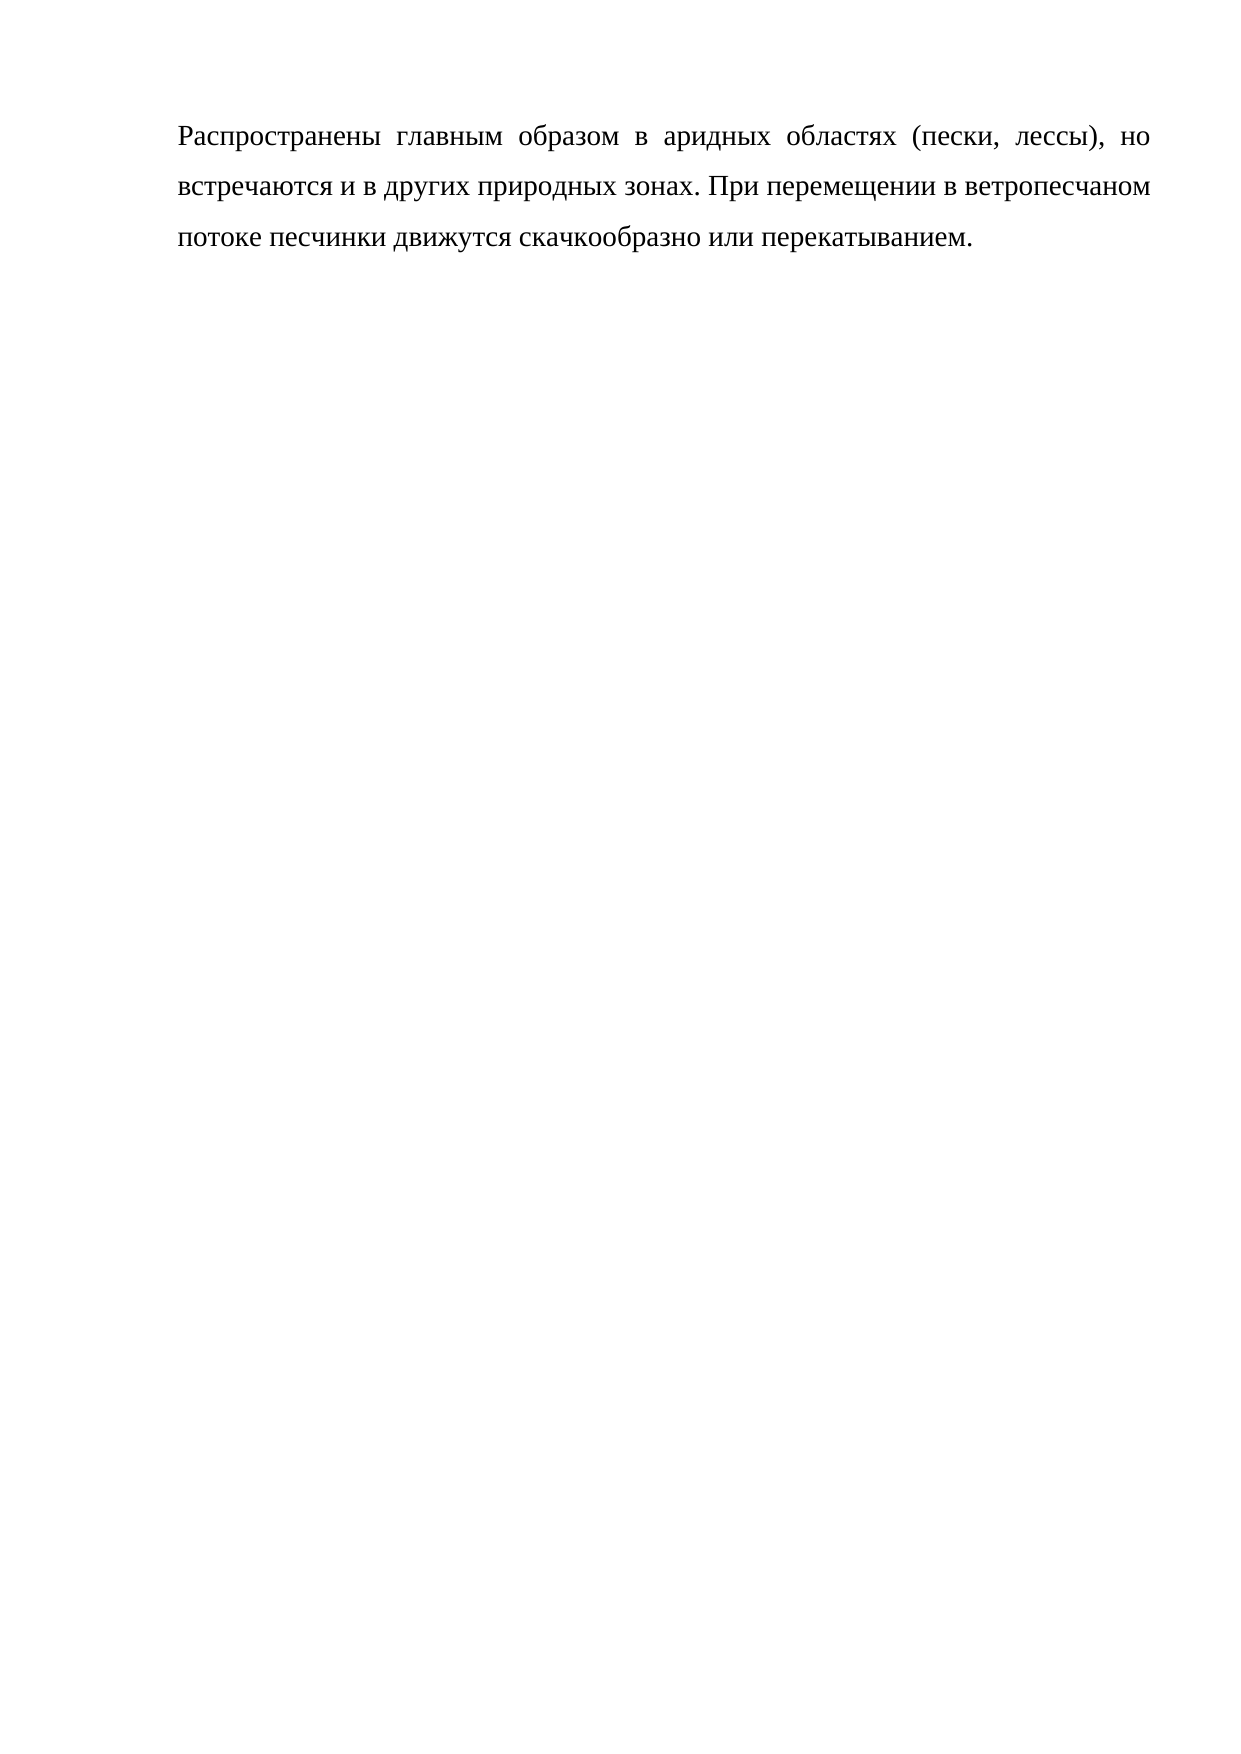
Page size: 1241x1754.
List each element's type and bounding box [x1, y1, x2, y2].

text [177, 118, 1152, 252]
